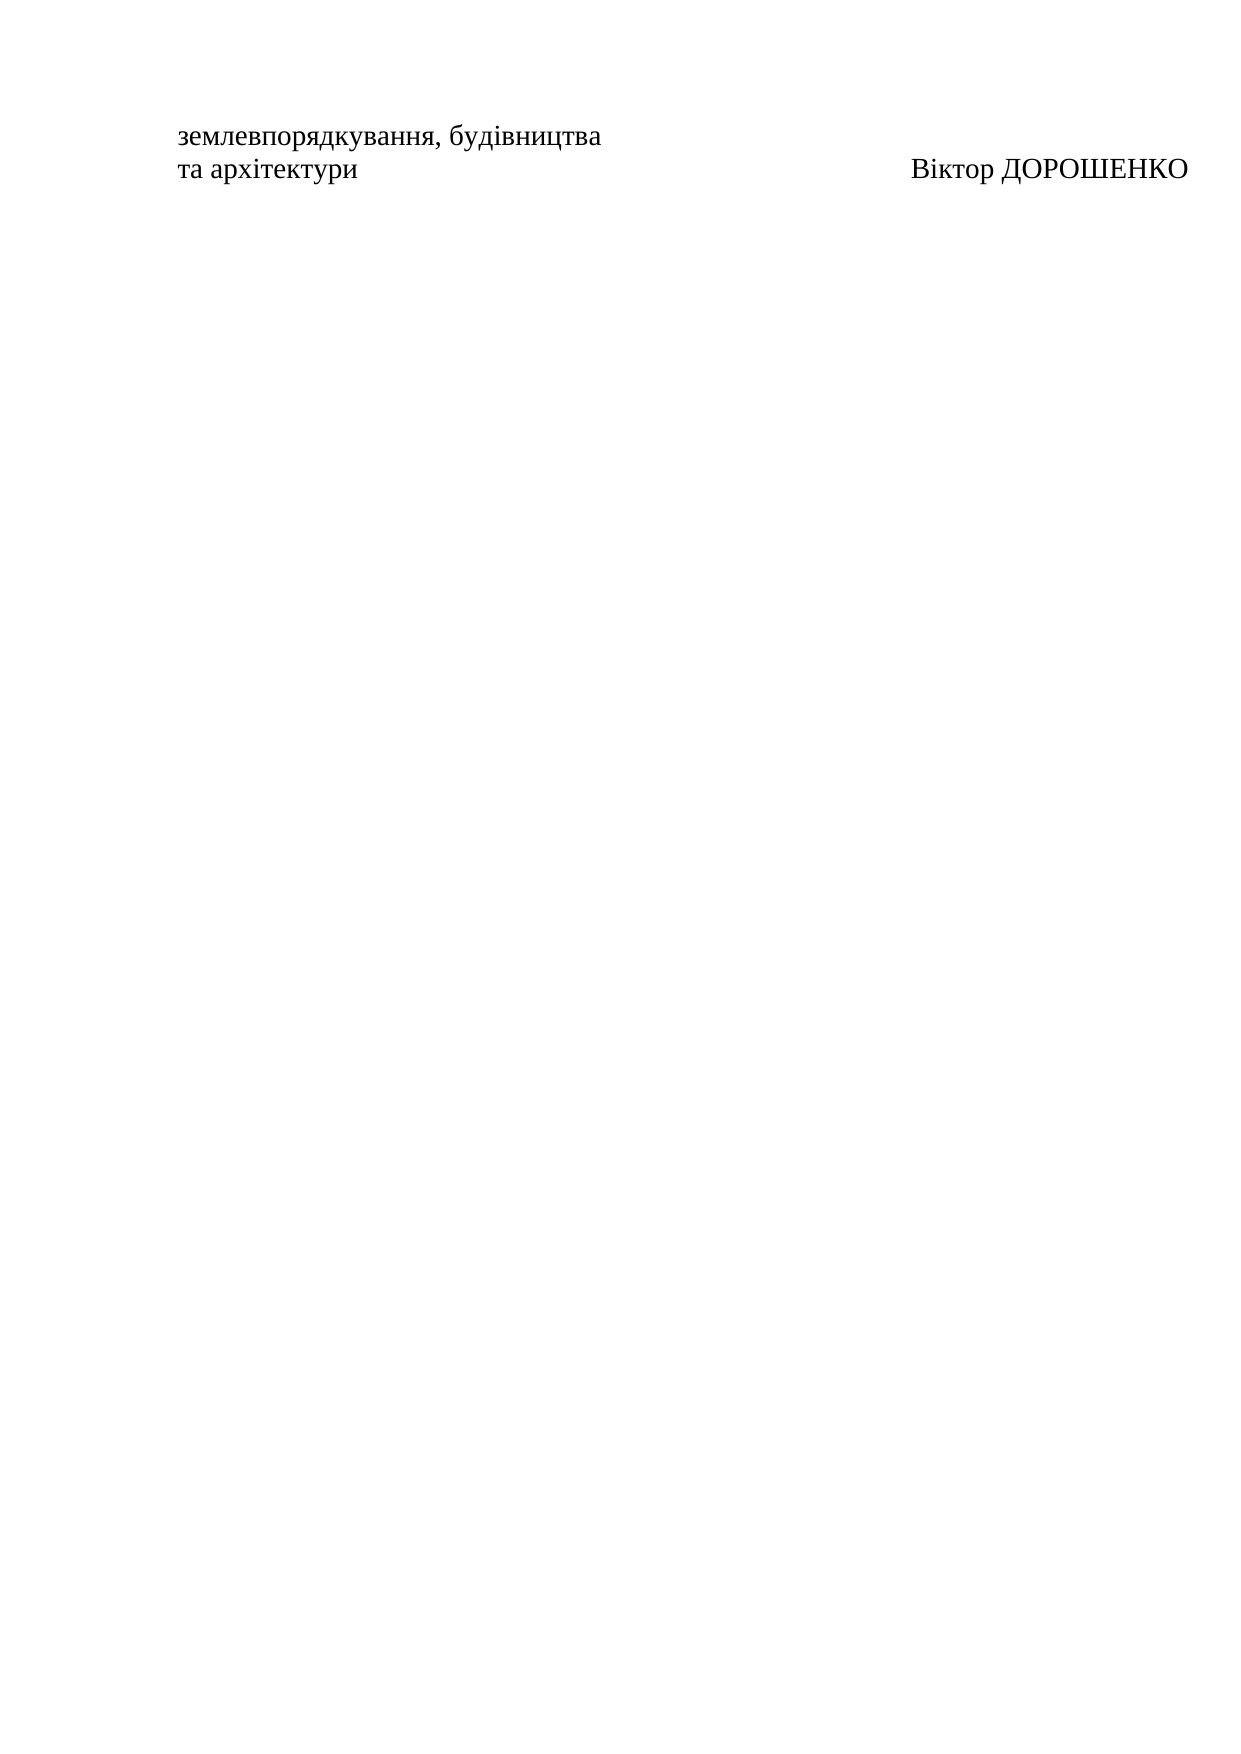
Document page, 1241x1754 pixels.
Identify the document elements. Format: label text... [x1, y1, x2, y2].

text та архітектури Віктор ДОРОШЕНКО [177, 152, 1195, 185]
text землевпорядкування, будівництва [177, 118, 1195, 152]
